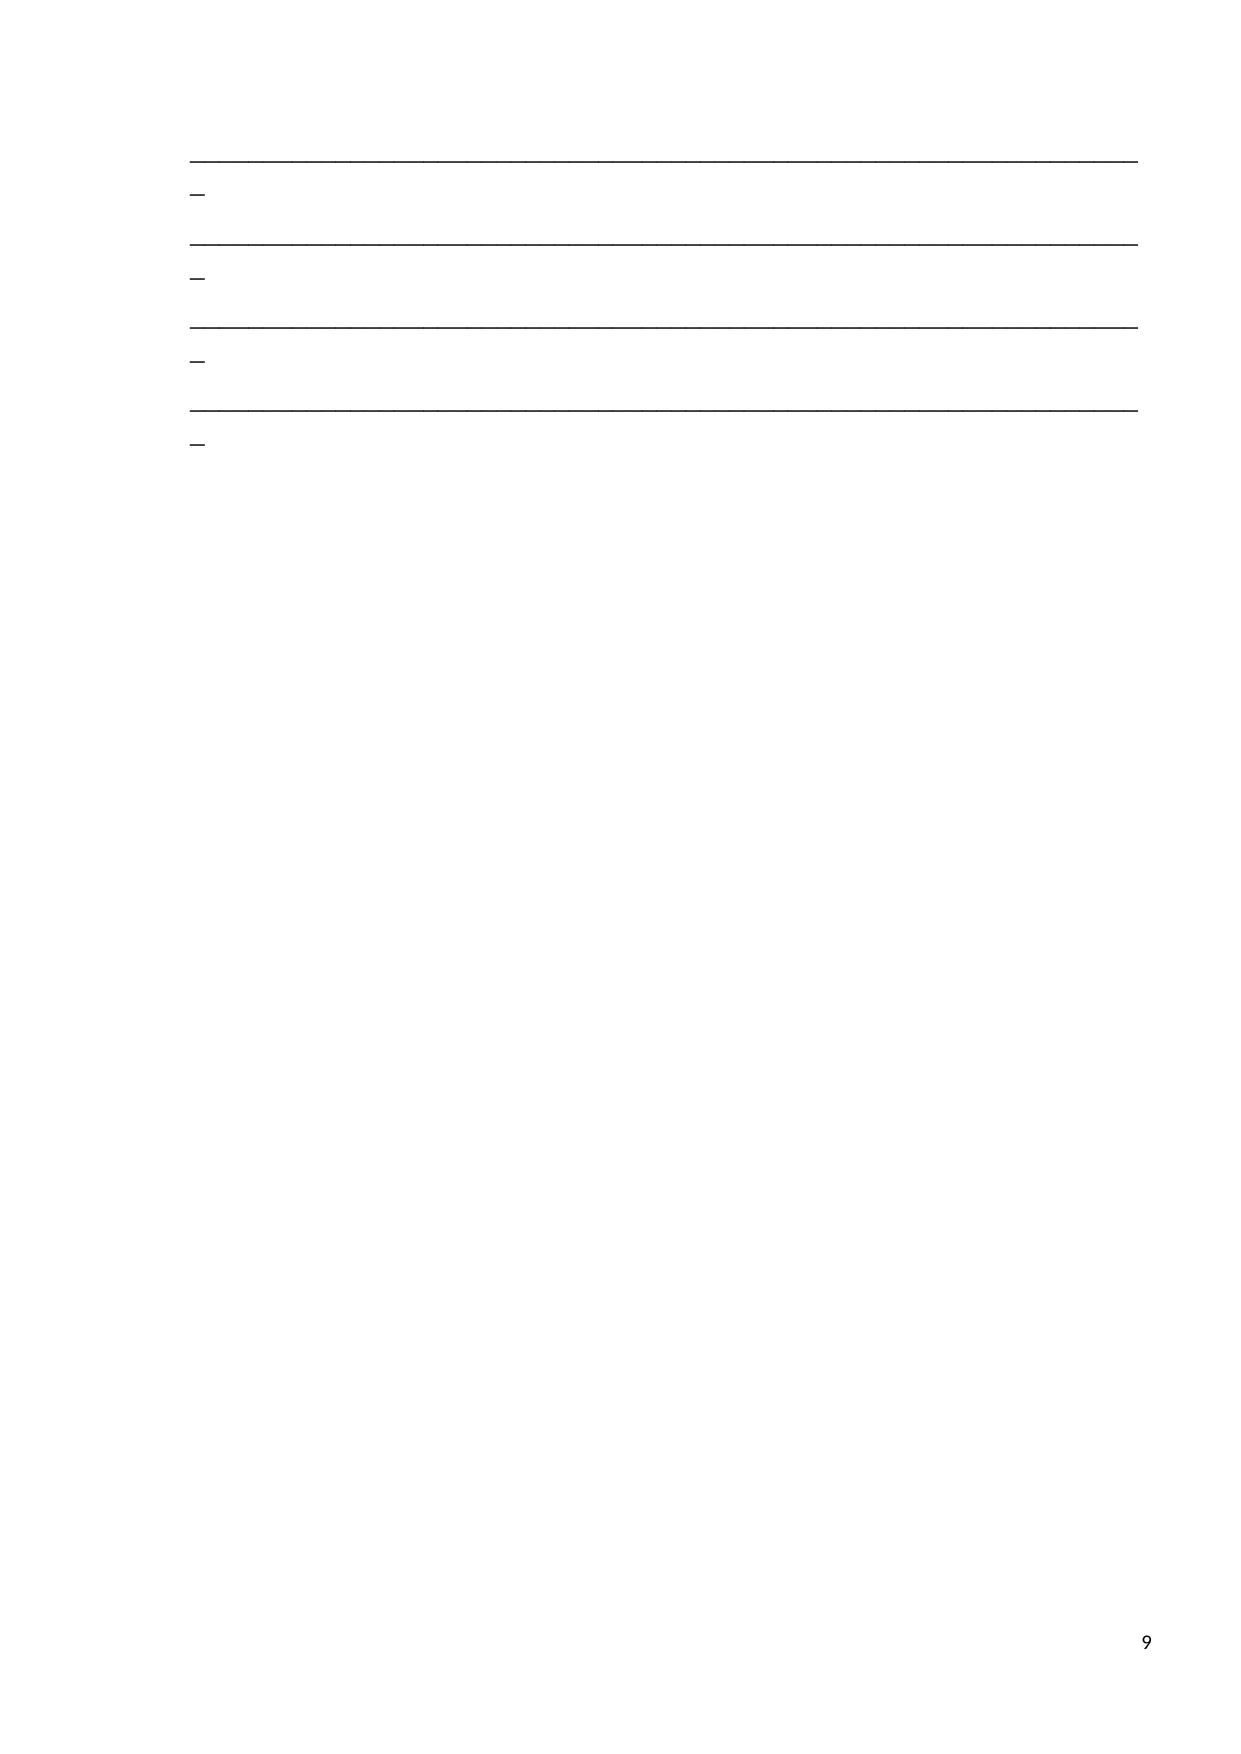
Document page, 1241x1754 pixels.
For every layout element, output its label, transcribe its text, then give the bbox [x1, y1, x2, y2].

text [190, 216, 1152, 282]
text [190, 299, 1152, 366]
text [190, 133, 1152, 199]
text __________________________________________________________________ [190, 382, 1152, 448]
